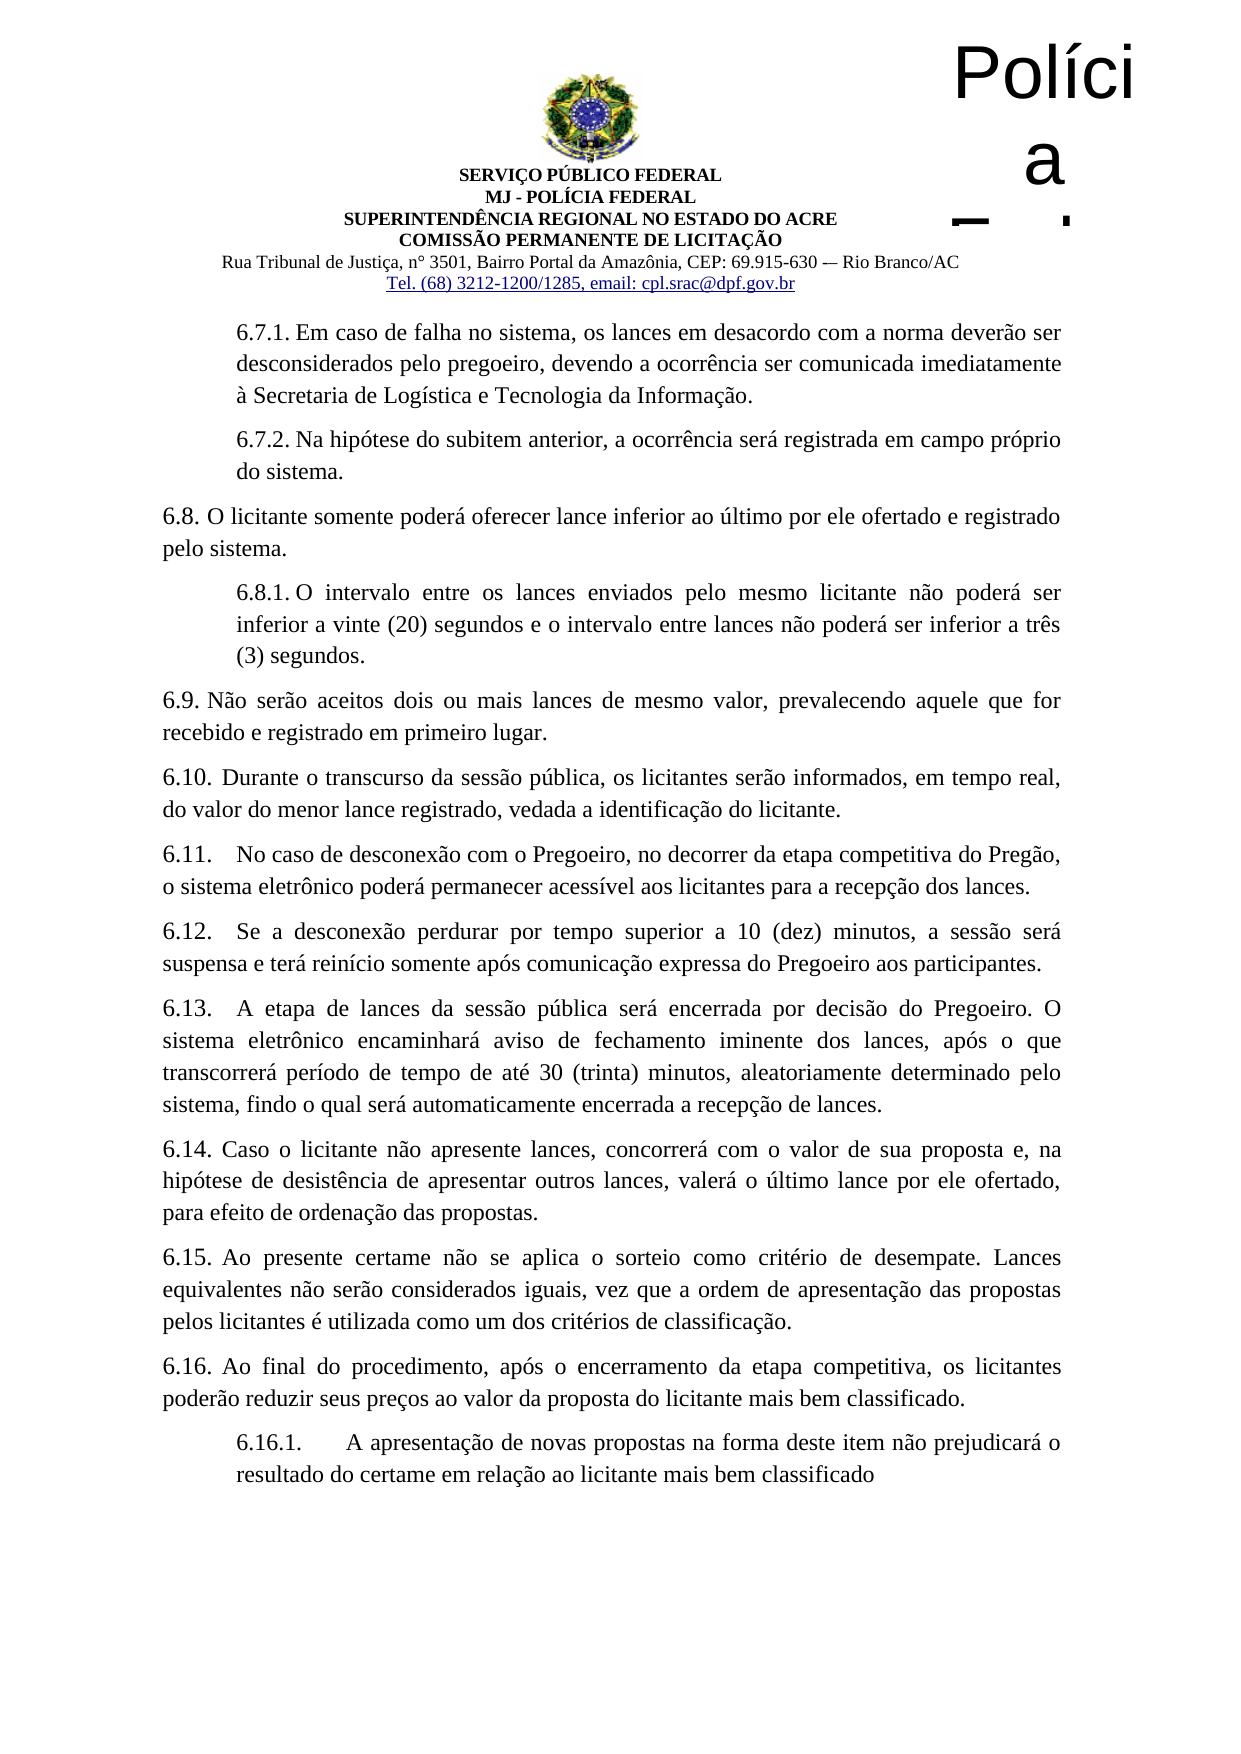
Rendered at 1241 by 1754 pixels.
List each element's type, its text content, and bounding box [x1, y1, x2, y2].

list O intervalo entre os lances enviados pelo mesmo licitante não poderá ser inferior a vinte (20) segundos e o intervalo entre lances não poderá ser inferior a três (3) segundos. [236, 578, 1063, 669]
list Caso o licitante não apresente lances, concorrerá com o valor de sua proposta e, na hipótese de desistência de apresentar outros lances, valerá o último lance por ele ofertado, para efeito de ordenação das propostas. [162, 1134, 1063, 1226]
list Ao final do procedimento, após o encerramento da etapa competitiva, os licitantes poderão reduzir seus preços ao valor da proposta do licitante mais bem classificado. [162, 1351, 1063, 1411]
list Em caso de falha no sistema, os lances em desacordo com a norma deverão ser desconsiderados pelo pregoeiro, devendo a ocorrência ser comunicada imediatamente à Secretaria de Logística e Tecnologia da Informação. [236, 318, 1063, 409]
list No caso de desconexão com o Pregoeiro, no decorrer da etapa competitiva do Pregão, o sistema eletrônico poderá permanecer acessível aos licitantes para a recepção dos lances. [162, 839, 1063, 900]
list Ao presente certame não se aplica o sorteio como critério de desempate. Lances equivalentes não serão considerados iguais, vez que a ordem de apresentação das propostas pelos licitantes é utilizada como um dos critérios de classificação. [162, 1242, 1063, 1334]
list Na hipótese do subitem anterior, a ocorrência será registrada em campo próprio do sistema. [236, 425, 1063, 484]
list O licitante somente poderá oferecer lance inferior ao último por ele ofertado e registrado pelo sistema. [162, 501, 1063, 561]
list A etapa de lances da sessão pública será encerrada por decisão do Pregoeiro. O sistema eletrônico encaminhará aviso de fechamento iminente dos lances, após o que transcorrerá período de tempo de até 30 (trinta) minutos, aleatoriamente determinado pelo sistema, findo o qual será automaticamente encerrada a recepção de lances. [162, 993, 1063, 1117]
list A apresentação de novas propostas na forma deste item não prejudicará o resultado do certame em relação ao licitante mais bem classificado [236, 1428, 1063, 1487]
list Não serão aceitos dois ou mais lances de mesmo valor, prevalecendo aquele que for recebido e registrado em primeiro lugar. [162, 686, 1063, 746]
list Se a desconexão perdurar por tempo superior a 10 (dez) minutos, a sessão será suspensa e terá reinício somente após comunicação expressa do Pregoeiro aos participantes. [162, 916, 1063, 977]
list Durante o transcurso da sessão pública, os licitantes serão informados, em tempo real, do valor do menor lance registrado, vedada a identificação do licitante. [162, 762, 1063, 823]
